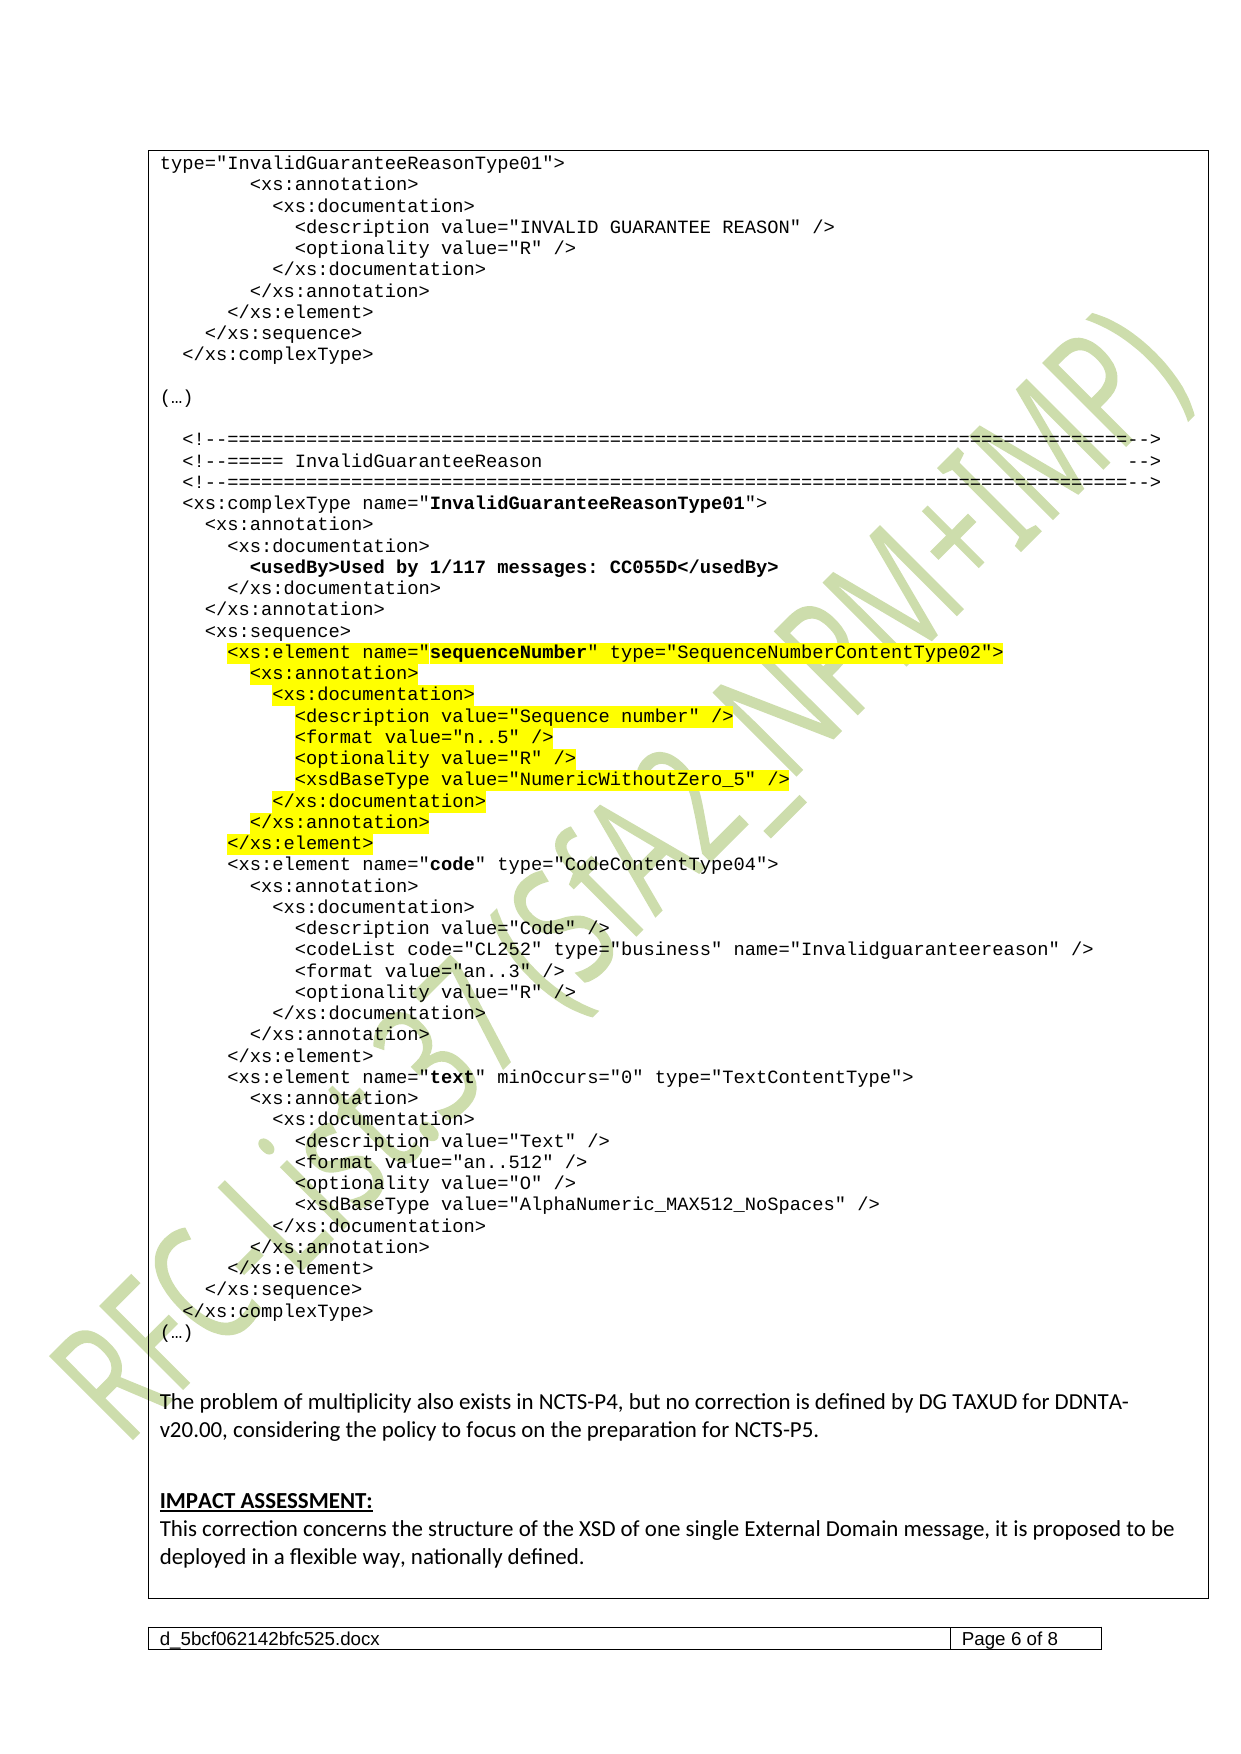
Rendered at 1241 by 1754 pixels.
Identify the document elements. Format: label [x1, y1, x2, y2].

table_header [149, 151, 1208, 1598]
